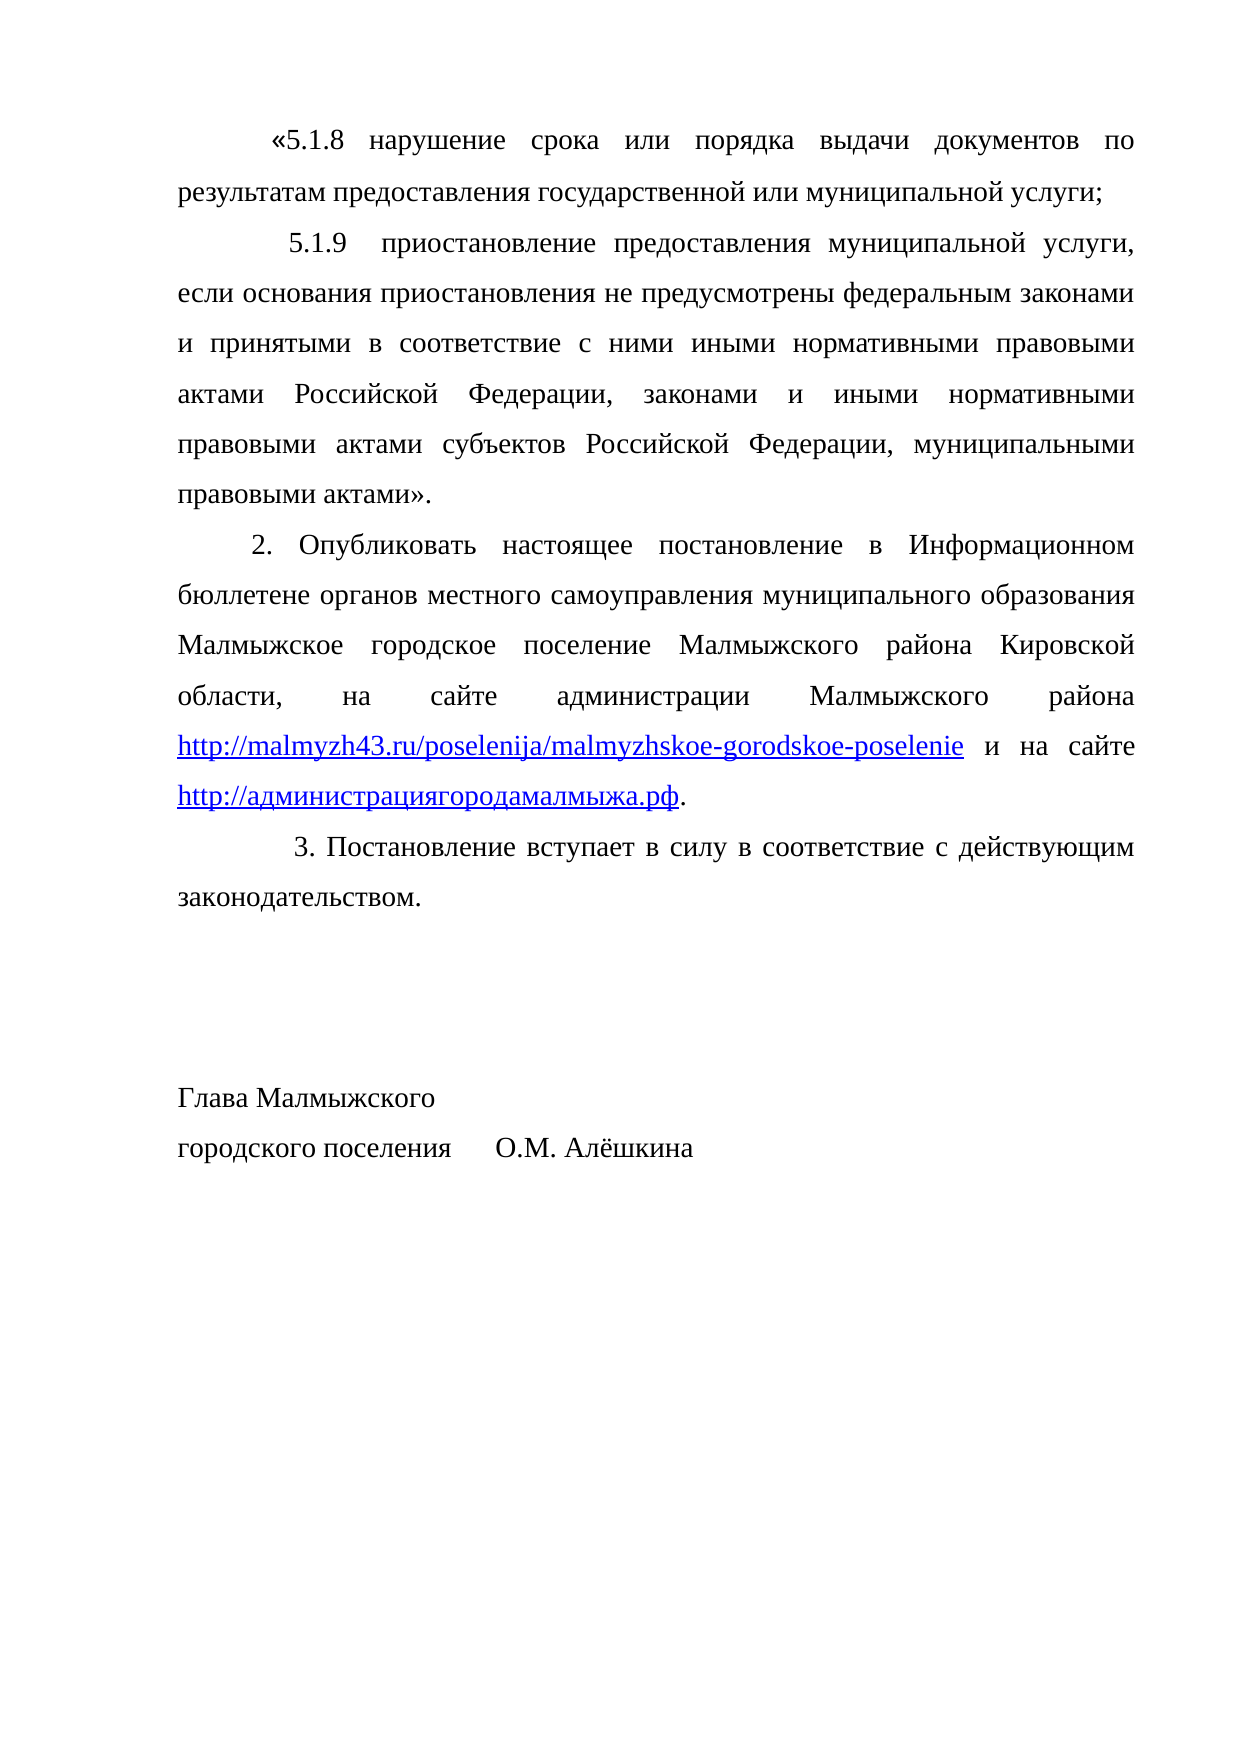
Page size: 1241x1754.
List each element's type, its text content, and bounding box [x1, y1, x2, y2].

text городского поселения О.М. Алёшкина [177, 1131, 1135, 1164]
text 2. Опубликовать настоящее постановление в Информационном бюллетене органов местного самоуправления муниципального образования Малмыжское городское поселение Малмыжского района Кировской области, на сайте администрации Малмыжского района http://malmyzh43.ru/poselenija/malmyzhskoe-gorodskoe-poselenie и на сайте http://администрациягородамалмыжа.рф. [177, 527, 1135, 812]
text 3. Постановление вступает в силу в соответствие с действующим законодательством. [177, 829, 1135, 912]
text Глава Малмыжского [177, 1080, 1135, 1114]
text «5.1.8 нарушение срока или порядка выдачи документов по результатам предоставления государственной или муниципальной услуги; [177, 118, 1135, 208]
text 5.1.9 приостановление предоставления муниципальной услуги, если основания приостановления не предусмотрены федеральным законами и принятыми в соответствие с ними иными нормативными правовыми актами Российской Федерации, законами и иными нормативными правовыми актами субъектов Российской Федерации, муниципальными правовыми актами». [177, 225, 1135, 510]
